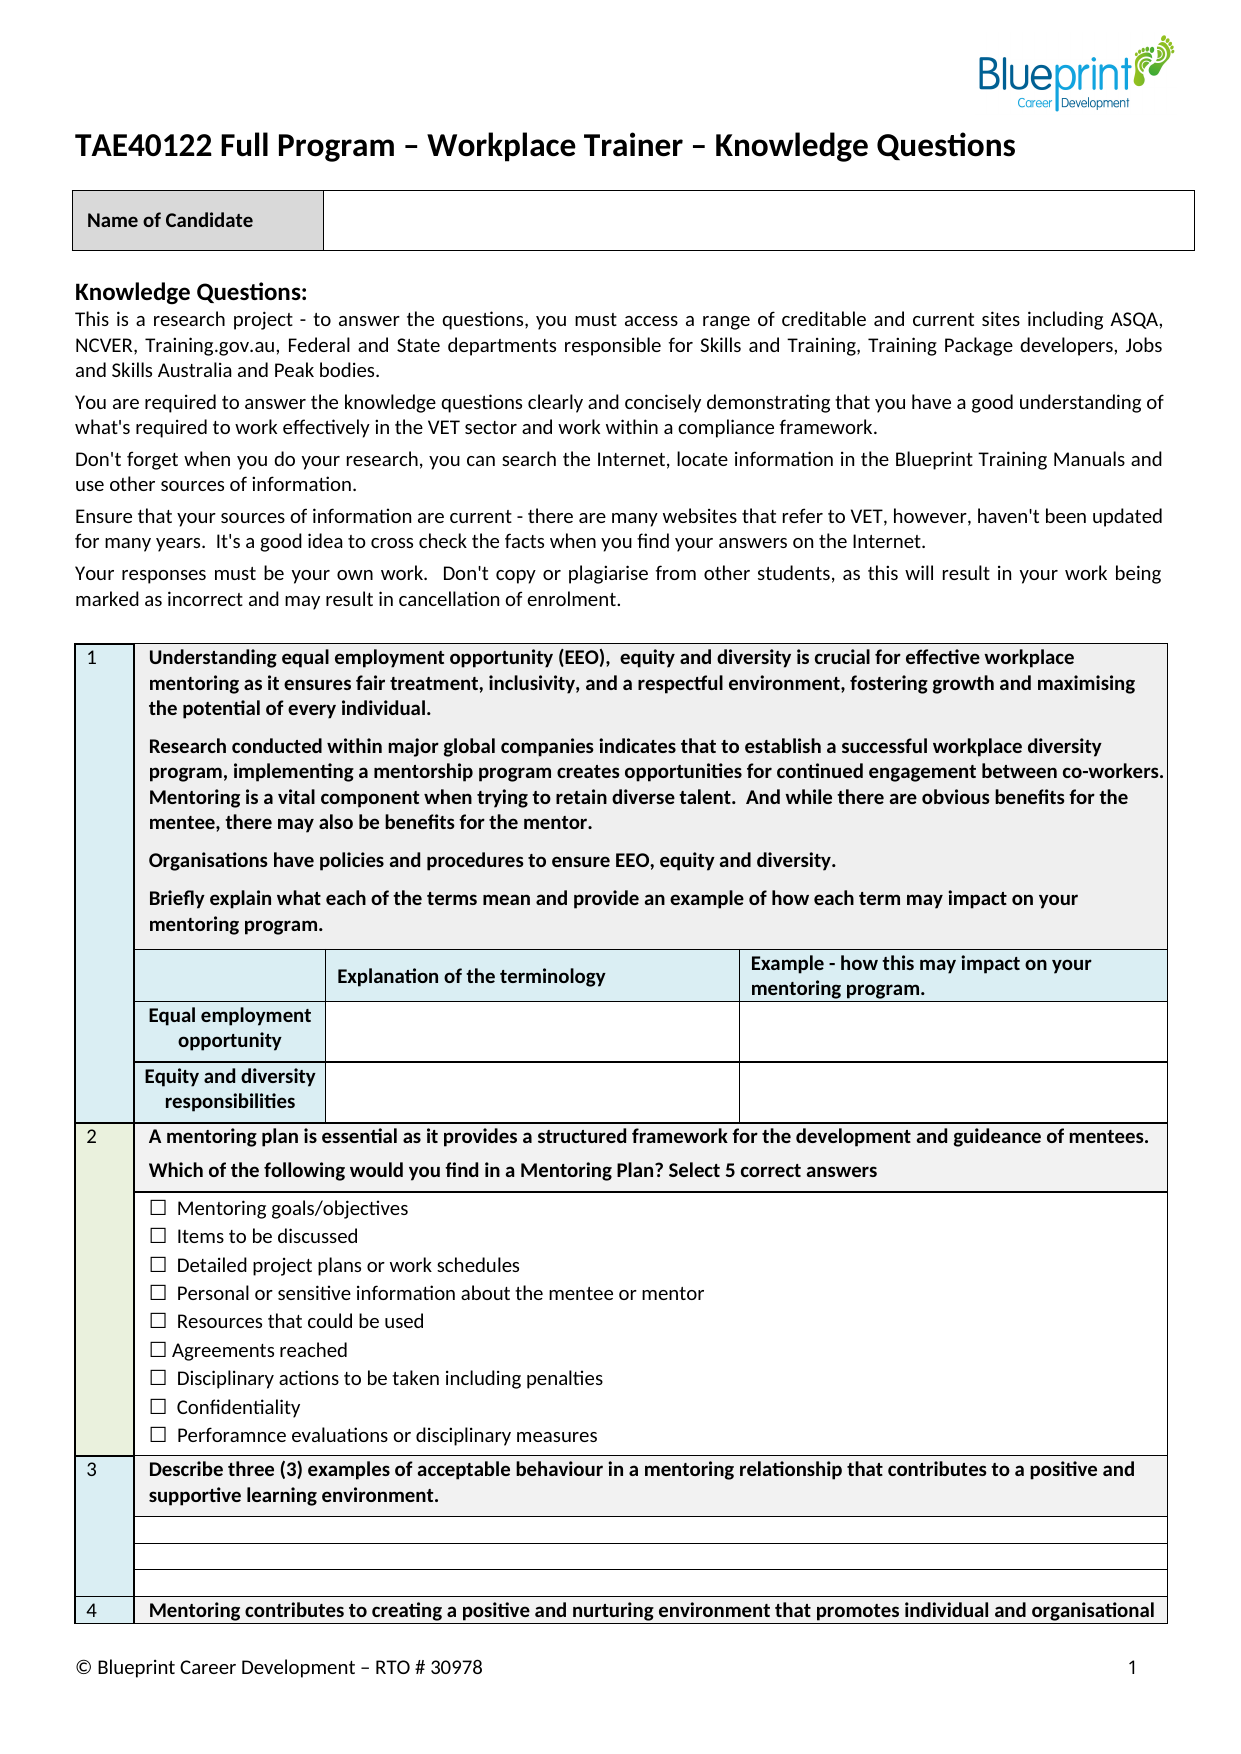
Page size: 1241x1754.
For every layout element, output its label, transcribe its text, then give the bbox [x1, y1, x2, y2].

table_cell Equal employment opportunity [135, 1002, 325, 1061]
table_cell [135, 1570, 1167, 1596]
text Ensure that your sources of information are current - there are many websites that refer to VET, however, haven't been updated for many years. It's a good idea to cross check the facts when you find your answers on the Internet. [75, 503, 1165, 554]
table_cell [135, 1597, 1167, 1623]
table_cell 4 [76, 1597, 133, 1623]
table_cell 2 [76, 1124, 133, 1455]
table_cell [740, 1002, 1167, 1061]
text TAE40122 Full Program – Workplace Trainer – Knowledge Questions [75, 124, 1165, 164]
text Your responses must be your own work. Don't copy or plagiarise from other students, as this will result in your work being marked as incorrect and may result in cancellation of enrolment. [75, 560, 1165, 611]
table_cell Example - how this may impact on your mentoring program. [740, 950, 1167, 1001]
table_cell 3 [76, 1457, 133, 1596]
table_header Name of Candidate [73, 191, 323, 250]
table_header Understanding equal employment opportunity (EEO), equity and diversity is crucial for effective workplace mentoring as it ensures fair treatment, inclusivity, and a respectful environment, fostering growth and maximising the potential of every individual. Research conducted within major global companies indicates that to establish a successful workplace diversity program, implementing a mentorship program creates opportunities for continued engagement between co-workers. Mentoring is a vital component when trying to retain diverse talent. And while there are obvious benefits for the mentee, there may also be benefits for the mentor. Organisations have policies and procedures to ensure EEO, equity and diversity. Briefly explain what each of the terms mean and provide an example of how each term may impact on your mentoring program. [135, 644, 1167, 949]
table_cell Explanation of the terminology [326, 950, 739, 1001]
table_header 1 [76, 645, 133, 1122]
table_header [324, 191, 1194, 250]
table_cell A mentoring plan is essential as it provides a structured framework for the development and guideance of mentees. Which of the following would you find in a Mentoring Plan? Select 5 correct answers [135, 1124, 1167, 1191]
table_cell [135, 1544, 1167, 1569]
table_cell Equity and diversity responsibilities [135, 1063, 325, 1122]
table_cell [135, 950, 325, 1001]
table_cell Mentoring goals/objectives Items to be discussed Detailed project plans or work schedules Personal or sensitive information about the mentee or mentor Resources that could be used Agreements reached Disciplinary actions to be taken including penalties Confidentiality Perforamnce evaluations or disciplinary measures [135, 1193, 1167, 1455]
text This is a research project - to answer the questions, you must access a range of creditable and current sites including ASQA, NCVER, Training.gov.au, Federal and State departments responsible for Skills and Training, Training Package developers, Jobs and Skills Australia and Peak bodies. [75, 307, 1165, 383]
table_cell [135, 1517, 1167, 1542]
text You are required to answer the knowledge questions clearly and concisely demonstrating that you have a good understanding of what's required to work effectively in the VET sector and work within a compliance framework. [75, 389, 1165, 440]
table_cell Describe three (3) examples of acceptable behaviour in a mentoring relationship that contributes to a positive and supportive learning environment. [135, 1456, 1167, 1516]
picture [975, 32, 1178, 115]
table_cell [326, 1063, 739, 1122]
text Don't forget when you do your research, you can search the Internet, locate information in the Blueprint Training Manuals and use other sources of information. [75, 446, 1165, 497]
text Knowledge Questions: [75, 276, 1165, 307]
table_cell [740, 1063, 1167, 1122]
table_cell [326, 1002, 739, 1061]
